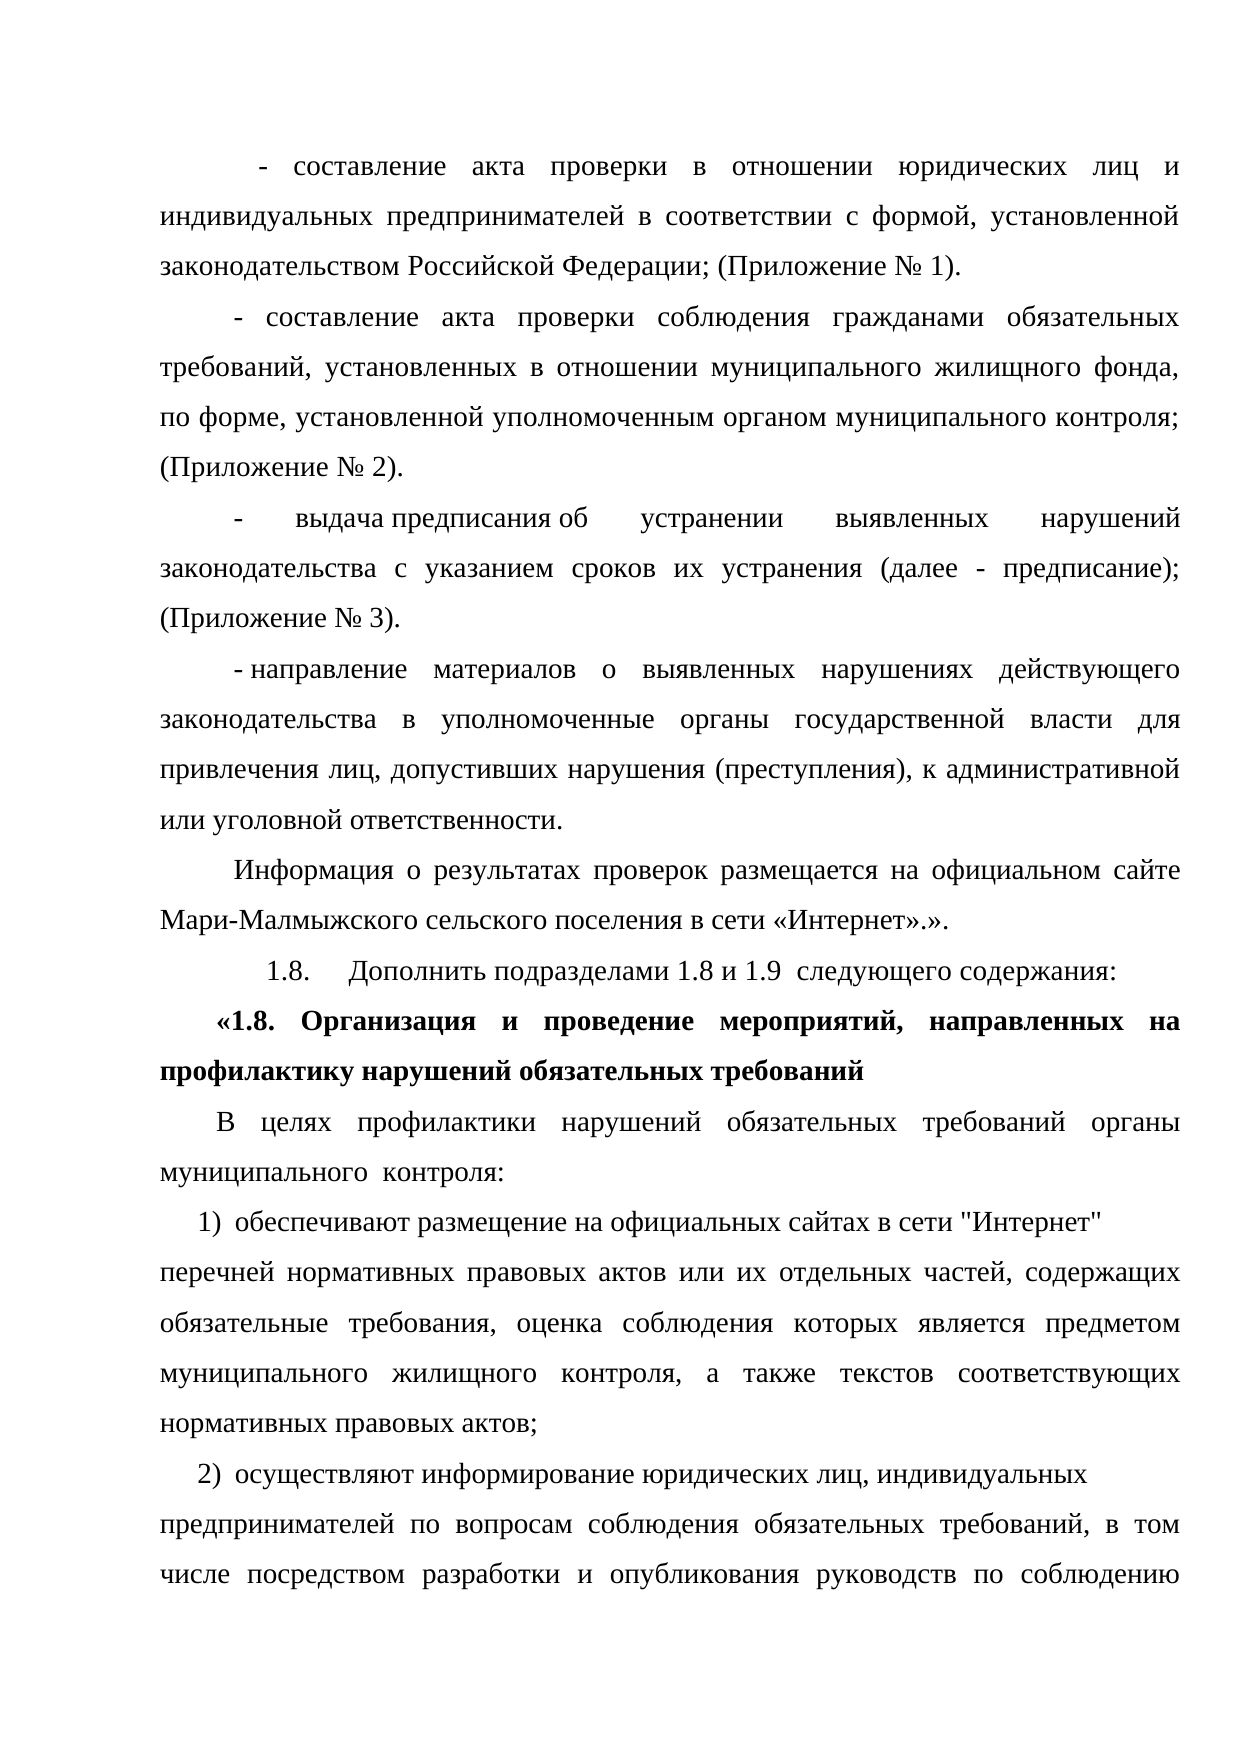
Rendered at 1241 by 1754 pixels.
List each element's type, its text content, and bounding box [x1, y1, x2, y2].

list осуществляют информирование юридических лиц, индивидуальных [197, 1456, 1181, 1489]
list Дополнить подразделами 1.8 и 1.9 следующего содержания: [266, 953, 1181, 986]
text - направление материалов о выявленных нарушениях действующего законодательства в уполномоченные органы государственной власти для привлечения лиц, допустивших нарушения (преступления), к административной или уголовной ответственности. [159, 651, 1181, 835]
text «1.8. Организация и проведение мероприятий, направленных на профилактику нарушений обязательных требований [159, 1003, 1181, 1087]
text В целях профилактики нарушений обязательных требований органы муниципального контроля: [159, 1104, 1181, 1187]
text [159, 1506, 1181, 1590]
text перечней нормативных правовых актов или их отдельных частей, содержащих обязательные требования, оценка соблюдения которых является предметом муниципального жилищного контроля, а также текстов соответствующих нормативных правовых актов; [159, 1254, 1181, 1439]
list обеспечивают размещение на официальных сайтах в сети "Интернет" [197, 1204, 1181, 1238]
text Информация о результатах проверок размещается на официальном сайте Мари-Малмыжского сельского поселения в сети «Интернет».». [159, 852, 1181, 936]
text - выдача предписания об устранении выявленных нарушений законодательства с указанием сроков их устранения (далее - предписание); (Приложение № 3). [159, 500, 1181, 634]
text - составление акта проверки в отношении юридических лиц и индивидуальных предпринимателей в соответствии с формой, установленной законодательством Российской Федерации; (Приложение № 1). - составление акта проверки соблюдения гражданами обязательных требований, установленных в отношении муниципального жилищного фонда, по форме, установленной уполномоченным органом муниципального контроля; (Приложение № 2). [159, 148, 1181, 483]
